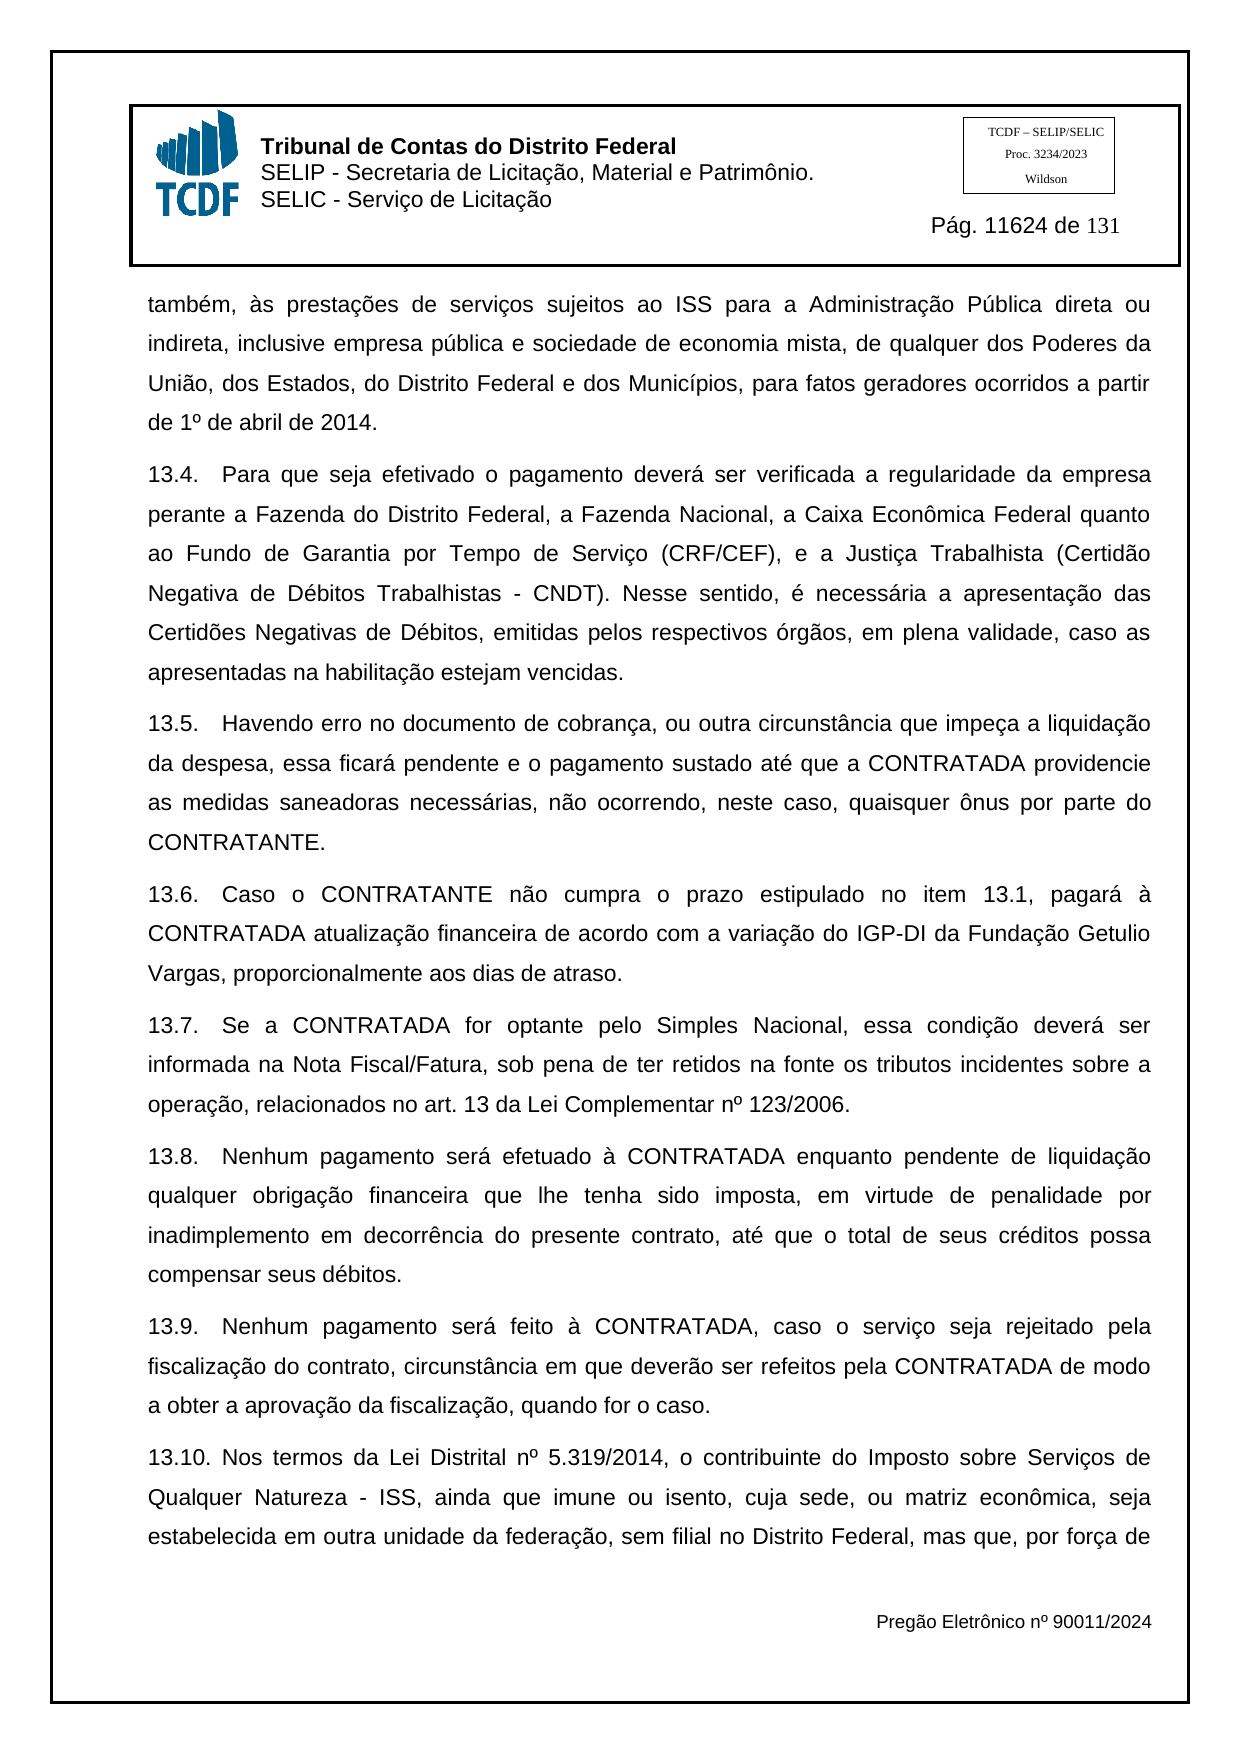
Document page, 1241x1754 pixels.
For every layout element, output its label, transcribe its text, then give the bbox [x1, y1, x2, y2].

text 13.4. Para que seja efetivado o pagamento deverá ser verificada a regularidade da empresa perante a Fazenda do Distrito Federal, a Fazenda Nacional, a Caixa Econômica Federal quanto ao Fundo de Garantia por Tempo de Serviço (CRF/CEF), e a Justiça Trabalhista (Certidão Negativa de Débitos Trabalhistas - CNDT). Nesse sentido, é necessária a apresentação das Certidões Negativas de Débitos, emitidas pelos respectivos órgãos, em plena validade, caso as apresentadas na habilitação estejam vencidas. [148, 461, 1152, 685]
text 13.7. Se a CONTRATADA for optante pelo Simples Nacional, essa condição deverá ser informada na Nota Fiscal/Fatura, sob pena de ter retidos na fonte os tributos incidentes sobre a operação, relacionados no art. 13 da Lei Complementar nº 123/2006. [148, 1012, 1152, 1117]
text 13.8. Nenhum pagamento será efetuado à CONTRATADA enquanto pendente de liquidação qualquer obrigação financeira que lhe tenha sido imposta, em virtude de penalidade por inadimplemento em decorrência do presente contrato, até que o total de seus créditos possa compensar seus débitos. [148, 1143, 1152, 1287]
text 13.9. Nenhum pagamento será feito à CONTRATADA, caso o serviço seja rejeitado pela fiscalização do contrato, circunstância em que deverão ser refeitos pela CONTRATADA de modo a obter a aprovação da fiscalização, quando for o caso. [148, 1313, 1152, 1418]
text 13.6. Caso o CONTRATANTE não cumpra o prazo estipulado no item 13.1, pagará à CONTRATADA atualização financeira de acordo com a variação do IGP-DI da Fundação Getulio Vargas, proporcionalmente aos dias de atraso. [148, 881, 1152, 986]
text 13.5. Havendo erro no documento de cobrança, ou outra circunstância que impeça a liquidação da despesa, essa ficará pendente e o pagamento sustado até que a CONTRATADA providencie as medidas saneadoras necessárias, não ocorrendo, neste caso, quaisquer ônus por parte do CONTRATANTE. [148, 710, 1152, 855]
picture [142, 107, 253, 218]
